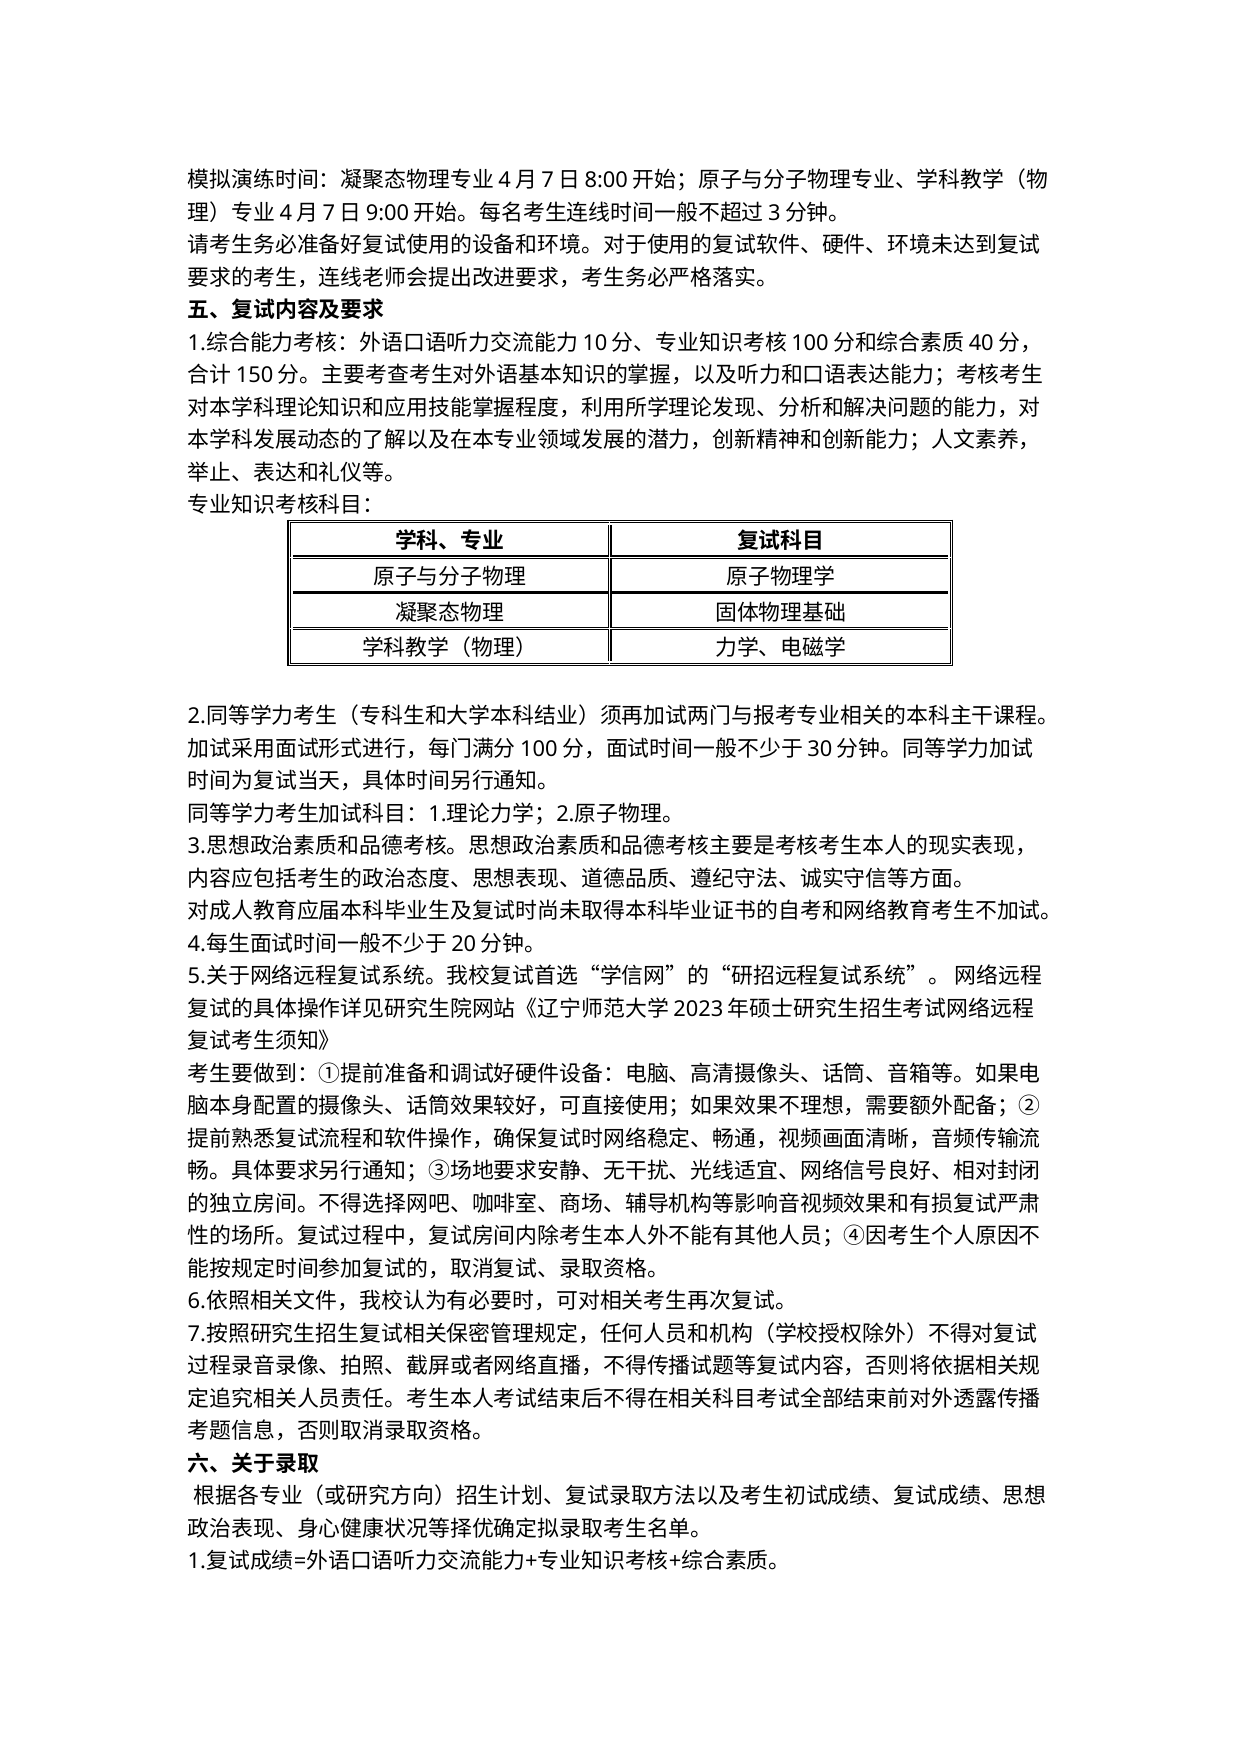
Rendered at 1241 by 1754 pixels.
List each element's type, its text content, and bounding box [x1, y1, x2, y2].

text 模拟演练时间：凝聚态物理专业4月7日8:00开始；原子与分子物理专业、学科教学（物理）专业4月7日9:00开始。每名考生连线时间一般不超过3分钟。 [187, 162, 1053, 227]
table_cell 固体物理基础 [612, 591, 950, 627]
text 请考生务必准备好复试使用的设备和环境。对于使用的复试软件、硬件、环境未达到复试要求的考生，连线老师会提出改进要求，考生务必严格落实。 [187, 227, 1053, 292]
text 1.复试成绩=外语口语听力交流能力+专业知识考核+综合素质。 [187, 1543, 1053, 1576]
text 专业知识考核科目： [187, 487, 1053, 519]
table_cell 力学、电磁学 [610, 627, 951, 662]
text 4.每生面试时间一般不少于20分钟。 [187, 926, 1053, 958]
table_cell 学科教学（物理） [289, 627, 610, 662]
text 5.关于网络远程复试系统。我校复试首选“学信网”的“研招远程复试系统”。 网络远程复试的具体操作详见研究生院网站《辽宁师范大学2023年硕士研究生招生考试网络远程复试考生须知》 [187, 958, 1053, 1056]
text 对成人教育应届本科毕业生及复试时尚未取得本科毕业证书的自考和网络教育考生不加试。 [187, 893, 1053, 926]
text 考生要做到：①提前准备和调试好硬件设备：电脑、高清摄像头、话筒、音箱等。如果电脑本身配置的摄像头、话筒效果较好，可直接使用；如果效果不理想，需要额外配备；②提前熟悉复试流程和软件操作，确保复试时网络稳定、畅通，视频画面清晰，音频传输流畅。具体要求另行通知；③场地要求安静、无干扰、光线适宜、网络信号良好、相对封闭的独立房间。不得选择网吧、咖啡室、商场、辅导机构等影响音视频效果和有损复试严肃性的场所。复试过程中，复试房间内除考生本人外不能有其他人员；④因考生个人原因不能按规定时间参加复试的，取消复试、录取资格。 [187, 1056, 1053, 1283]
table_cell 原子与分子物理 [291, 555, 608, 591]
text 同等学力考生加试科目：1.理论力学；2.原子物理。 [187, 796, 1053, 828]
text 6.依照相关文件，我校认为有必要时，可对相关考生再次复试。 [187, 1283, 1053, 1316]
text 根据各专业（或研究方向）招生计划、复试录取方法以及考生初试成绩、复试成绩、思想政治表现、身心健康状况等择优确定拟录取考生名单。 [187, 1478, 1053, 1543]
table_header 学科、专业 [291, 521, 610, 555]
text 1.综合能力考核：外语口语听力交流能力10分、专业知识考核100分和综合素质40分，合计150分。主要考查考生对外语基本知识的掌握，以及听力和口语表达能力；考核考生对本学科理论知识和应用技能掌握程度，利用所学理论发现、分析和解决问题的能力，对本学科发展动态的了解以及在本专业领域发展的潜力，创新精神和创新能力；人文素养，举止、表达和礼仪等。 [187, 324, 1053, 487]
table_cell 凝聚态物理 [291, 591, 608, 627]
text 7.按照研究生招生复试相关保密管理规定，任何人员和机构（学校授权除外）不得对复试过程录音录像、拍照、截屏或者网络直播，不得传播试题等复试内容，否则将依据相关规定追究相关人员责任。考生本人考试结束后不得在相关科目考试全部结束前对外透露传播考题信息，否则取消录取资格。 [187, 1316, 1053, 1446]
text 2.同等学力考生（专科生和大学本科结业）须再加试两门与报考专业相关的本科主干课程。加试采用面试形式进行，每门满分100分，面试时间一般不少于30分钟。同等学力加试时间为复试当天，具体时间另行通知。 [187, 698, 1053, 796]
table_cell 原子物理学 [612, 555, 950, 591]
text 六、关于录取 [187, 1446, 1053, 1478]
table_header 复试科目 [610, 523, 950, 555]
text 五、复试内容及要求 [187, 292, 1053, 324]
text 3.思想政治素质和品德考核。思想政治素质和品德考核主要是考核考生本人的现实表现，内容应包括考生的政治态度、思想表现、道德品质、遵纪守法、诚实守信等方面。 [187, 828, 1053, 893]
